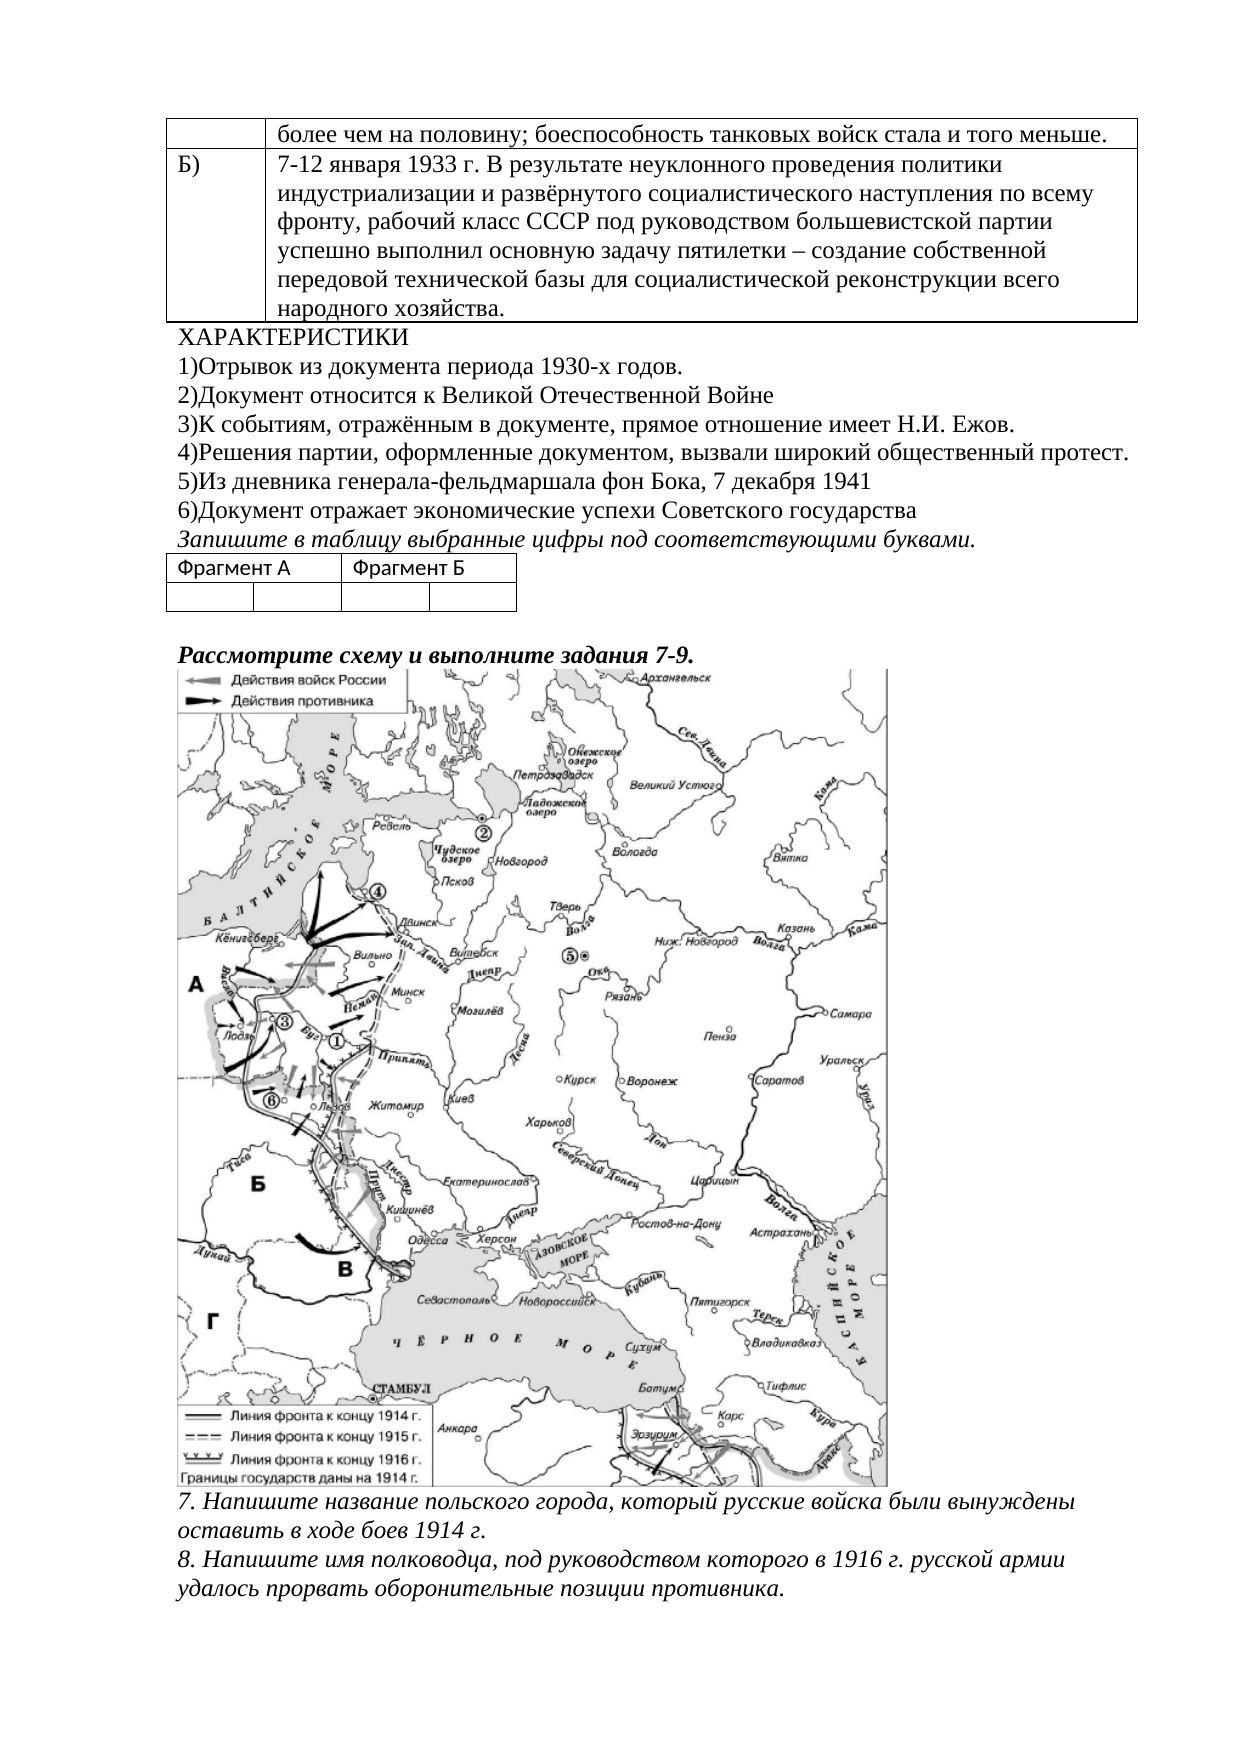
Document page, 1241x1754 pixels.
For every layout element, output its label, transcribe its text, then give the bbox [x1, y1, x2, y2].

table_cell А) [167, 119, 265, 148]
table_header Фрагмент А [167, 554, 341, 582]
text 5)Из дневника генерала-фельдмаршала фон Бока, 7 декабря 1941 [177, 466, 1152, 495]
text Рассмотрите схему и выполните задания 7-9. [177, 640, 1152, 669]
text 3)К событиям, отражённым в документе, прямое отношение имеет Н.И. Ежов. [177, 409, 1152, 437]
table_cell [254, 583, 341, 611]
table_cell [167, 583, 253, 611]
text Запишите в таблицу выбранные цифры под соответствующими буквами. [177, 524, 1152, 552]
text 8. Напишите имя полководца, под руководством которого в 1916 г. русской армии удалось прорвать оборонительные позиции противника. [177, 1544, 1152, 1601]
table_header Фрагмент Б [342, 554, 516, 582]
text 7. Напишите название польского города, который русские войска были вынуждены оставить в ходе боев 1914 г. [177, 1486, 1152, 1544]
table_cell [266, 119, 1137, 148]
text ХАРАКТЕРИСТИКИ [177, 322, 1152, 351]
text 6)Документ отражает экономические успехи Советского государства [177, 495, 1152, 524]
text 2)Документ относится к Великой Отечественной Войне [177, 380, 1152, 409]
table_cell [430, 583, 516, 611]
table_cell 7-12 января 1933 г. В результате неуклонного проведения политики индустриализации и развёрнутого социалистического наступления по всему фронту, рабочий класс СССР под руководством большевистской партии успешно выполнил основную задачу пятилетки – создание собственной передовой технической базы для социалистической реконструкции всего народного хозяйства. [266, 149, 1137, 321]
text 4)Решения партии, оформленные документом, вызвали широкий общественный протест. [177, 437, 1152, 466]
picture [177, 669, 889, 1487]
text 1)Отрывок из документа периода 1930-х годов. [177, 351, 1152, 380]
table_cell Б) [167, 149, 265, 321]
table_cell [342, 583, 429, 611]
